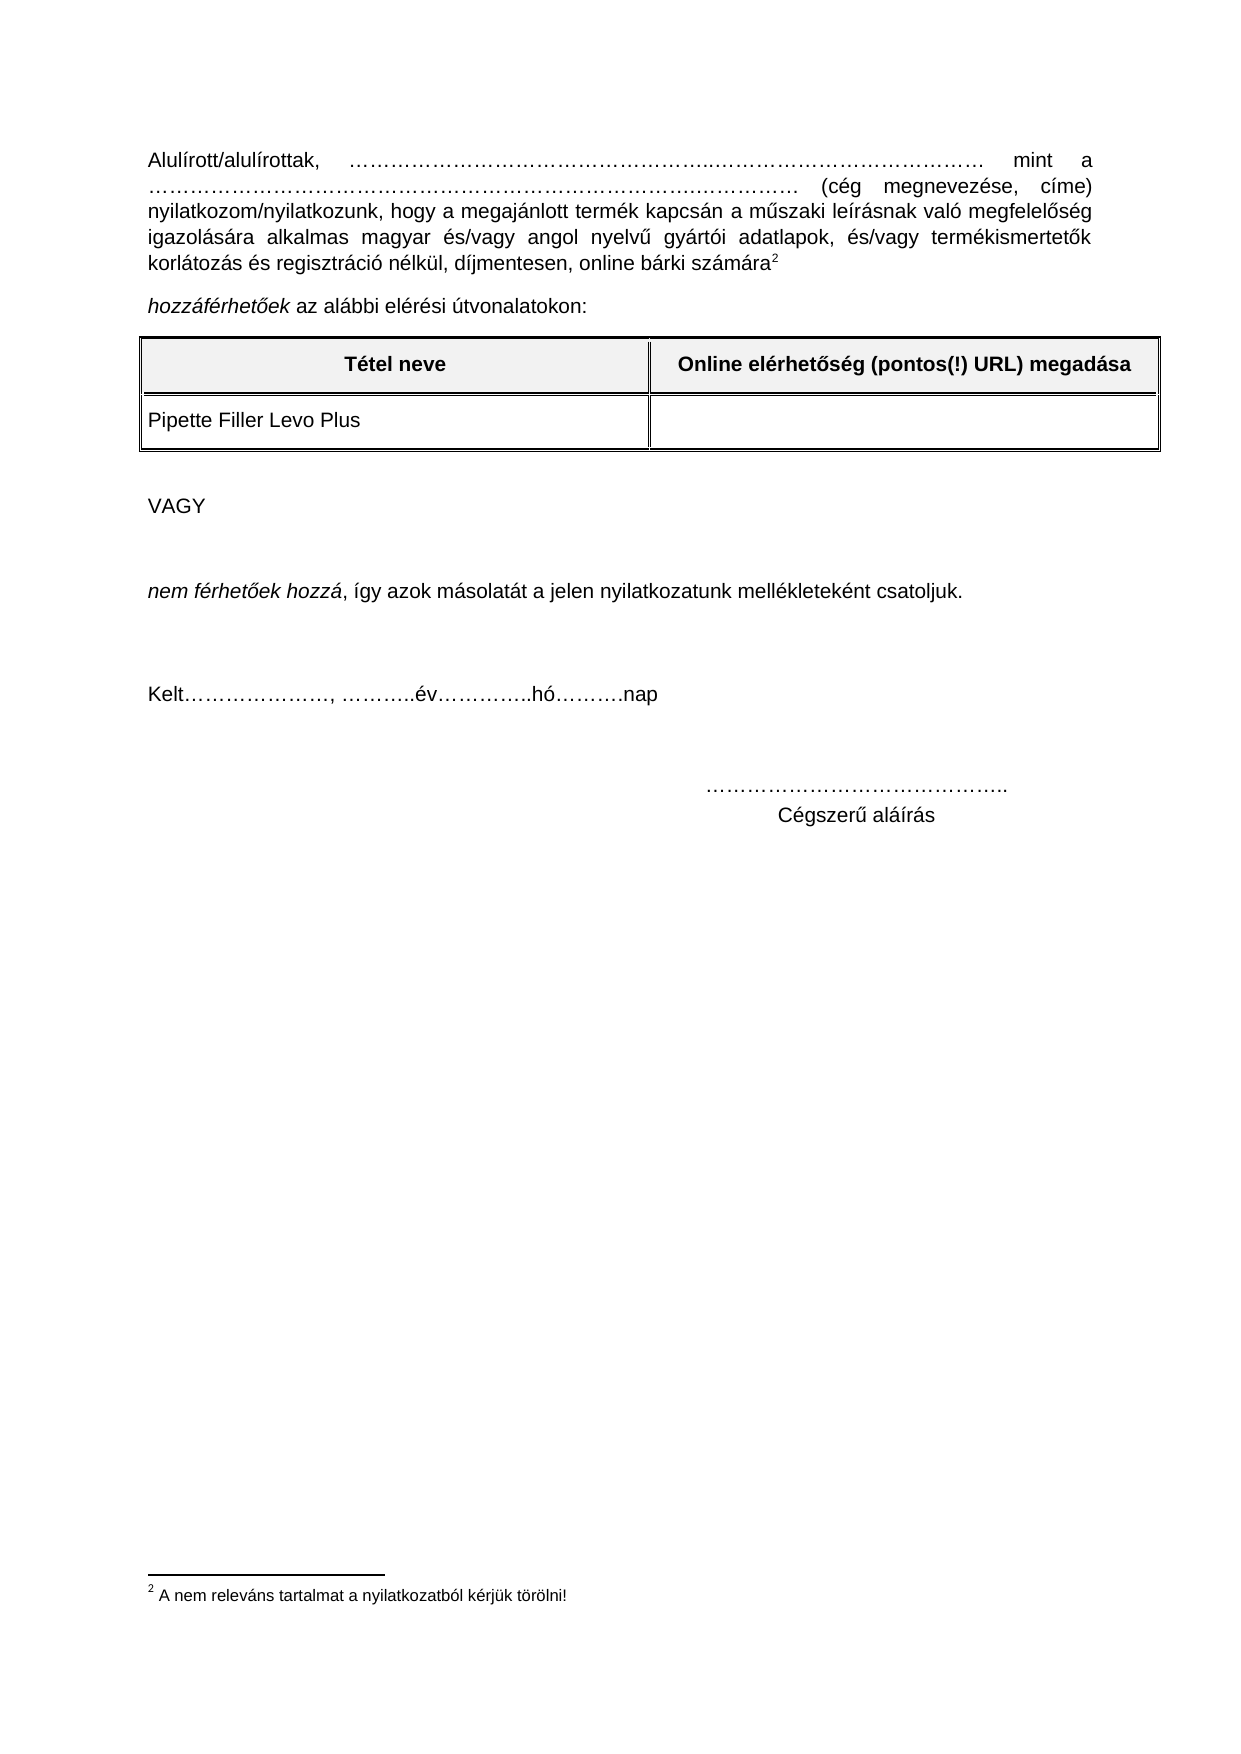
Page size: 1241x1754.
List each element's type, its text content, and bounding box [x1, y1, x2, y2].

text hozzáférhetőek az alábbi elérési útvonalatokon: [148, 293, 1093, 317]
table_header Online elérhetőség (pontos(!) URL) megadása [650, 339, 1158, 392]
text nem férhetőek hozzá, így azok másolatát a jelen nyilatkozatunk mellékleteként csatoljuk. [148, 579, 1093, 603]
text …………………………………….. [620, 772, 1093, 796]
table_cell Pipette Filler Levo Plus [142, 392, 650, 448]
text VAGY [148, 494, 1093, 518]
table_cell [650, 392, 1158, 448]
text Alulírott/alulírottak, ……………………………………………..………………………………… mint a …………………………………………………………………….…………… (cég megnevezése, címe) nyilatkozom/nyilatkozunk, hogy a megajánlott termék kapcsán a műszaki leírásnak való megfelelőség igazolására alkalmas magyar és/vagy angol nyelvű gyártói adatlapok, és/vagy termékismertetők korlátozás és regisztráció nélkül, díjmentesen, online bárki számára [148, 148, 1093, 275]
text Cégszerű aláírás [620, 803, 1093, 827]
table_header Tétel neve [142, 339, 650, 392]
text Kelt…………………, ………..év…………..hó……….nap [148, 682, 1093, 706]
